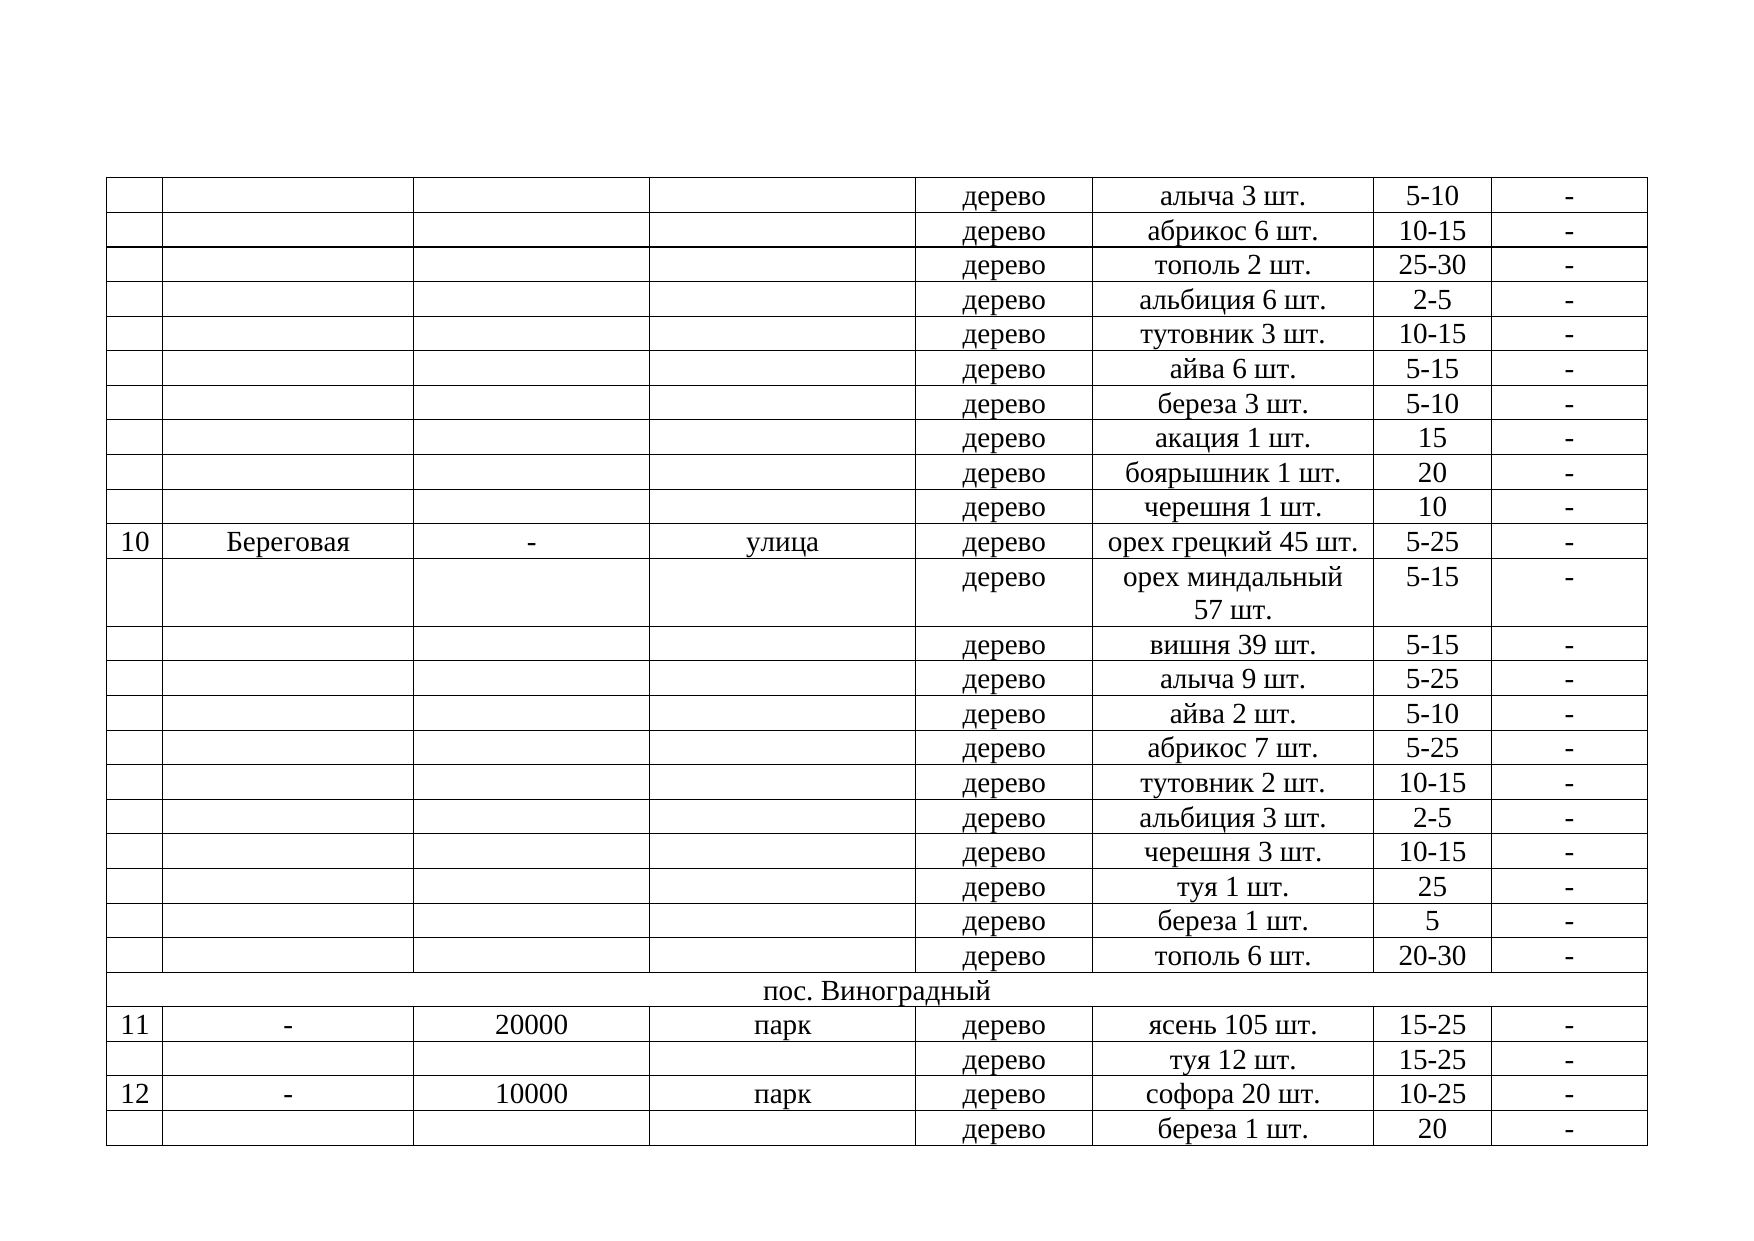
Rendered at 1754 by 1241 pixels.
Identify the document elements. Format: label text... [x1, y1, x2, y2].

table_cell 5-15 [1374, 351, 1491, 385]
table_cell [414, 351, 649, 385]
table_cell [107, 420, 162, 454]
table_cell - [1492, 1076, 1647, 1110]
table_cell 20-30 [1374, 938, 1491, 972]
table_cell [107, 904, 162, 937]
table_cell [650, 351, 915, 385]
table_cell [163, 834, 413, 868]
table_cell 5-25 [1374, 731, 1491, 764]
table_cell [650, 386, 915, 419]
table_cell [414, 696, 649, 729]
table_cell альбиция 3 шт. [1093, 800, 1373, 833]
table_cell туя 12 шт. [1093, 1042, 1373, 1075]
table_cell [163, 627, 413, 660]
table_cell - [1492, 317, 1647, 350]
table_cell 25-30 [1374, 248, 1491, 281]
table_cell [650, 696, 915, 729]
table_cell дерево [916, 386, 1092, 419]
table_cell [107, 765, 162, 799]
table_cell [163, 490, 413, 523]
table_cell 5-15 [1374, 559, 1491, 626]
table_cell береза 3 шт. [1093, 386, 1373, 419]
table_cell дерево [916, 213, 1092, 246]
table_cell 15 [1374, 420, 1491, 454]
table_cell [414, 178, 649, 212]
table_cell дерево [916, 248, 1092, 281]
table_cell [414, 490, 649, 523]
table_cell [107, 1111, 162, 1144]
table_cell [414, 1111, 649, 1144]
table_cell [650, 1042, 915, 1075]
table_cell [163, 351, 413, 385]
table_cell [414, 800, 649, 833]
table_cell [107, 938, 162, 972]
table_cell [107, 731, 162, 764]
table_cell 10-15 [1374, 317, 1491, 350]
table_cell - [414, 524, 649, 558]
table_cell [163, 213, 413, 246]
table_cell - [1492, 1007, 1647, 1041]
table_cell черешня 3 шт. [1093, 834, 1373, 868]
table_cell дерево [916, 1111, 1092, 1144]
table_cell [107, 559, 162, 626]
table_cell [107, 317, 162, 350]
table_cell - [1492, 282, 1647, 316]
table_cell береза 1 шт. [1093, 1111, 1373, 1144]
table_cell - [1492, 1111, 1647, 1144]
table_cell дерево [916, 1076, 1092, 1110]
table_cell [163, 455, 413, 488]
table_cell [650, 420, 915, 454]
table_cell [650, 627, 915, 660]
table_cell 5 [1374, 904, 1491, 937]
table_cell дерево [916, 765, 1092, 799]
table_cell [414, 248, 649, 281]
table_cell 11 [107, 1007, 162, 1041]
table_cell - [163, 1007, 413, 1041]
table_cell абрикос 7 шт. [1093, 731, 1373, 764]
table_cell [163, 800, 413, 833]
table_cell [163, 178, 413, 212]
table_cell 15-25 [1374, 1007, 1491, 1041]
table_cell [414, 420, 649, 454]
table_cell - [1492, 351, 1647, 385]
table_cell - [1492, 834, 1647, 868]
table_cell - [1492, 731, 1647, 764]
table_cell [650, 661, 915, 695]
table_cell Береговая [163, 524, 413, 558]
table_cell [107, 248, 162, 281]
table_cell айва 6 шт. [1093, 351, 1373, 385]
table_cell - [1492, 696, 1647, 729]
table_cell 5-15 [1374, 627, 1491, 660]
table_cell дерево [916, 869, 1092, 902]
table_cell [107, 351, 162, 385]
table_cell [107, 455, 162, 488]
table_cell дерево [916, 938, 1092, 972]
table_cell [107, 800, 162, 833]
table_cell 20 [1374, 455, 1491, 488]
table_cell [163, 696, 413, 729]
table_cell 10 [107, 524, 162, 558]
table_cell дерево [916, 559, 1092, 626]
table_cell [414, 386, 649, 419]
table_cell [414, 455, 649, 488]
table_cell [650, 559, 915, 626]
table_cell [414, 1042, 649, 1075]
table_cell дерево [916, 524, 1092, 558]
table_cell - [1492, 869, 1647, 902]
table_cell [107, 213, 162, 246]
table_cell - [1492, 765, 1647, 799]
table_cell - [1492, 386, 1647, 419]
table_cell альбиция 6 шт. [1093, 282, 1373, 316]
table_cell вишня 39 шт. [1093, 627, 1373, 660]
table_cell - [1492, 661, 1647, 695]
table_cell [414, 869, 649, 902]
table_cell - [1492, 524, 1647, 558]
table_cell 12 [107, 1076, 162, 1110]
table_cell [107, 696, 162, 729]
table_cell дерево [916, 1007, 1092, 1041]
table_cell боярышник 1 шт. [1093, 455, 1373, 488]
table_cell [414, 731, 649, 764]
table_cell [414, 834, 649, 868]
table_cell абрикос 6 шт. [1093, 213, 1373, 246]
table_cell [107, 834, 162, 868]
table_cell [107, 661, 162, 695]
table_cell - [1492, 178, 1647, 212]
table_cell [414, 317, 649, 350]
table_cell 5-10 [1374, 178, 1491, 212]
table_cell 20 [1374, 1111, 1491, 1144]
table_cell [650, 178, 915, 212]
table_cell [163, 386, 413, 419]
table_cell [650, 834, 915, 868]
table_cell орех грецкий 45 шт. [1093, 524, 1373, 558]
table_cell [163, 904, 413, 937]
table_cell [414, 213, 649, 246]
table_cell - [1492, 490, 1647, 523]
table_cell [163, 559, 413, 626]
table_cell 10-15 [1374, 765, 1491, 799]
table_cell [650, 317, 915, 350]
table_cell ясень 105 шт. [1093, 1007, 1373, 1041]
table_cell [163, 248, 413, 281]
table_cell - [163, 1076, 413, 1110]
table_cell [107, 490, 162, 523]
table_cell туя 1 шт. [1093, 869, 1373, 902]
table_cell 10 [1374, 490, 1491, 523]
table_cell пос. Виноградный [107, 973, 1647, 1006]
table_cell [107, 869, 162, 902]
table_cell дерево [916, 800, 1092, 833]
table_cell тополь 6 шт. [1093, 938, 1373, 972]
table_cell [414, 661, 649, 695]
table_cell [414, 627, 649, 660]
table_cell - [1492, 627, 1647, 660]
table_cell - [1492, 904, 1647, 937]
table_cell дерево [916, 351, 1092, 385]
table_cell - [1492, 455, 1647, 488]
table_cell [650, 282, 915, 316]
table_cell [107, 1042, 162, 1075]
table_cell 20000 [414, 1007, 649, 1041]
table_cell - [1492, 800, 1647, 833]
table_cell дерево [916, 282, 1092, 316]
table_cell 5-10 [1374, 696, 1491, 729]
table_cell - [1492, 938, 1647, 972]
table_cell [650, 248, 915, 281]
table_cell [107, 178, 162, 212]
table_cell 15-25 [1374, 1042, 1491, 1075]
table_cell дерево [916, 1042, 1092, 1075]
table_cell [650, 800, 915, 833]
table_cell черешня 1 шт. [1093, 490, 1373, 523]
table_cell [163, 731, 413, 764]
table_cell софора 20 шт. [1093, 1076, 1373, 1110]
table_cell - [1492, 1042, 1647, 1075]
table_cell береза 1 шт. [1093, 904, 1373, 937]
table_cell улица [650, 524, 915, 558]
table_cell [414, 938, 649, 972]
table_cell айва 2 шт. [1093, 696, 1373, 729]
table_cell акация 1 шт. [1093, 420, 1373, 454]
table_cell дерево [916, 317, 1092, 350]
table_cell дерево [916, 696, 1092, 729]
table_cell [163, 869, 413, 902]
table_cell алыча 9 шт. [1093, 661, 1373, 695]
table_cell 5-25 [1374, 524, 1491, 558]
table_cell [163, 282, 413, 316]
table_cell - [1492, 248, 1647, 281]
table_cell тутовник 3 шт. [1093, 317, 1373, 350]
table_cell дерево [916, 834, 1092, 868]
table_cell 10-15 [1374, 213, 1491, 246]
table_cell [107, 627, 162, 660]
table_cell дерево [916, 627, 1092, 660]
table_cell [107, 386, 162, 419]
table_cell орех миндальный 57 шт. [1093, 559, 1373, 626]
table_cell [107, 282, 162, 316]
table_cell [650, 490, 915, 523]
table_cell [414, 904, 649, 937]
table_cell алыча 3 шт. [1093, 178, 1373, 212]
table_cell дерево [916, 178, 1092, 212]
table_cell [650, 765, 915, 799]
table_cell - [1492, 559, 1647, 626]
table_cell [650, 1111, 915, 1144]
table_cell - [1492, 420, 1647, 454]
table_cell тополь 2 шт. [1093, 248, 1373, 281]
table_cell [650, 869, 915, 902]
table_cell дерево [916, 420, 1092, 454]
table_cell тутовник 2 шт. [1093, 765, 1373, 799]
table_cell дерево [916, 731, 1092, 764]
table_cell дерево [916, 490, 1092, 523]
table_cell 2-5 [1374, 800, 1491, 833]
table_cell парк [650, 1076, 915, 1110]
table_cell [163, 661, 413, 695]
table_cell [163, 317, 413, 350]
table_cell 2-5 [1374, 282, 1491, 316]
table_cell дерево [916, 904, 1092, 937]
table_cell [650, 904, 915, 937]
table_cell [650, 731, 915, 764]
table_cell дерево [916, 661, 1092, 695]
table_cell - [1492, 213, 1647, 246]
table_cell [650, 213, 915, 246]
table_cell 10-25 [1374, 1076, 1491, 1110]
table_cell [650, 938, 915, 972]
table_cell 5-25 [1374, 661, 1491, 695]
table_cell 10-15 [1374, 834, 1491, 868]
table_cell 25 [1374, 869, 1491, 902]
table_cell [414, 765, 649, 799]
table_cell [414, 282, 649, 316]
table_cell [414, 559, 649, 626]
table_cell 10000 [414, 1076, 649, 1110]
table_cell [163, 420, 413, 454]
table_cell [163, 938, 413, 972]
table_cell [163, 1042, 413, 1075]
table_cell [163, 1111, 413, 1144]
table_cell 5-10 [1374, 386, 1491, 419]
table_cell парк [650, 1007, 915, 1041]
table_cell [650, 455, 915, 488]
table_cell дерево [916, 455, 1092, 488]
table_cell [163, 765, 413, 799]
